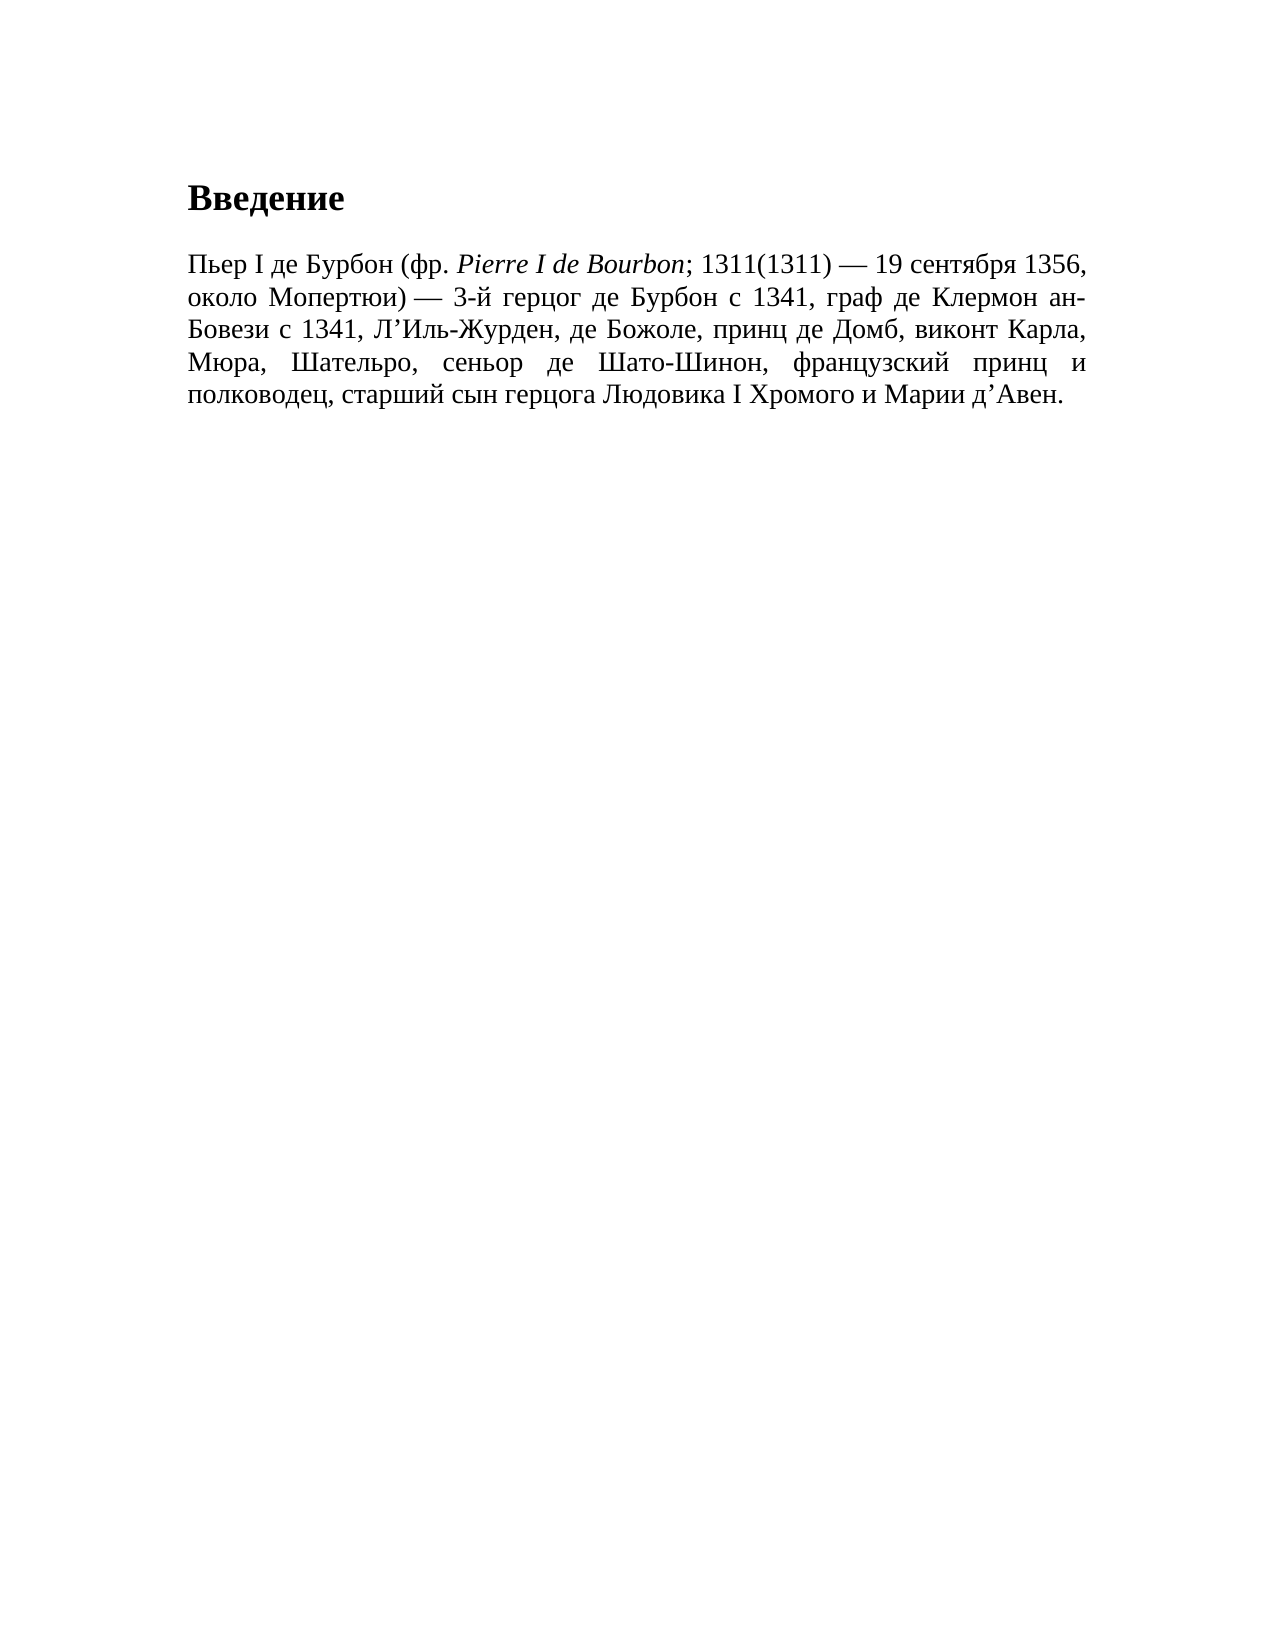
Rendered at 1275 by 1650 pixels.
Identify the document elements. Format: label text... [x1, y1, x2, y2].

list Введение [187, 175, 1087, 218]
text Пьер I де Бурбон (фр. Pierre I de Bourbon; 1311(1311) — 19 сентября 1356, около Мопертюи) — 3-й герцог де Бурбон с 1341, граф де Клермон ан-Бовези с 1341, Л’Иль-Журден, де Божоле, принц де Домб, виконт Карла, Мюра, Шательро, сеньор де Шато-Шинон, французский принц и полководец, старший сын герцога Людовика I Хромого и Марии д’Авен. [187, 248, 1087, 409]
